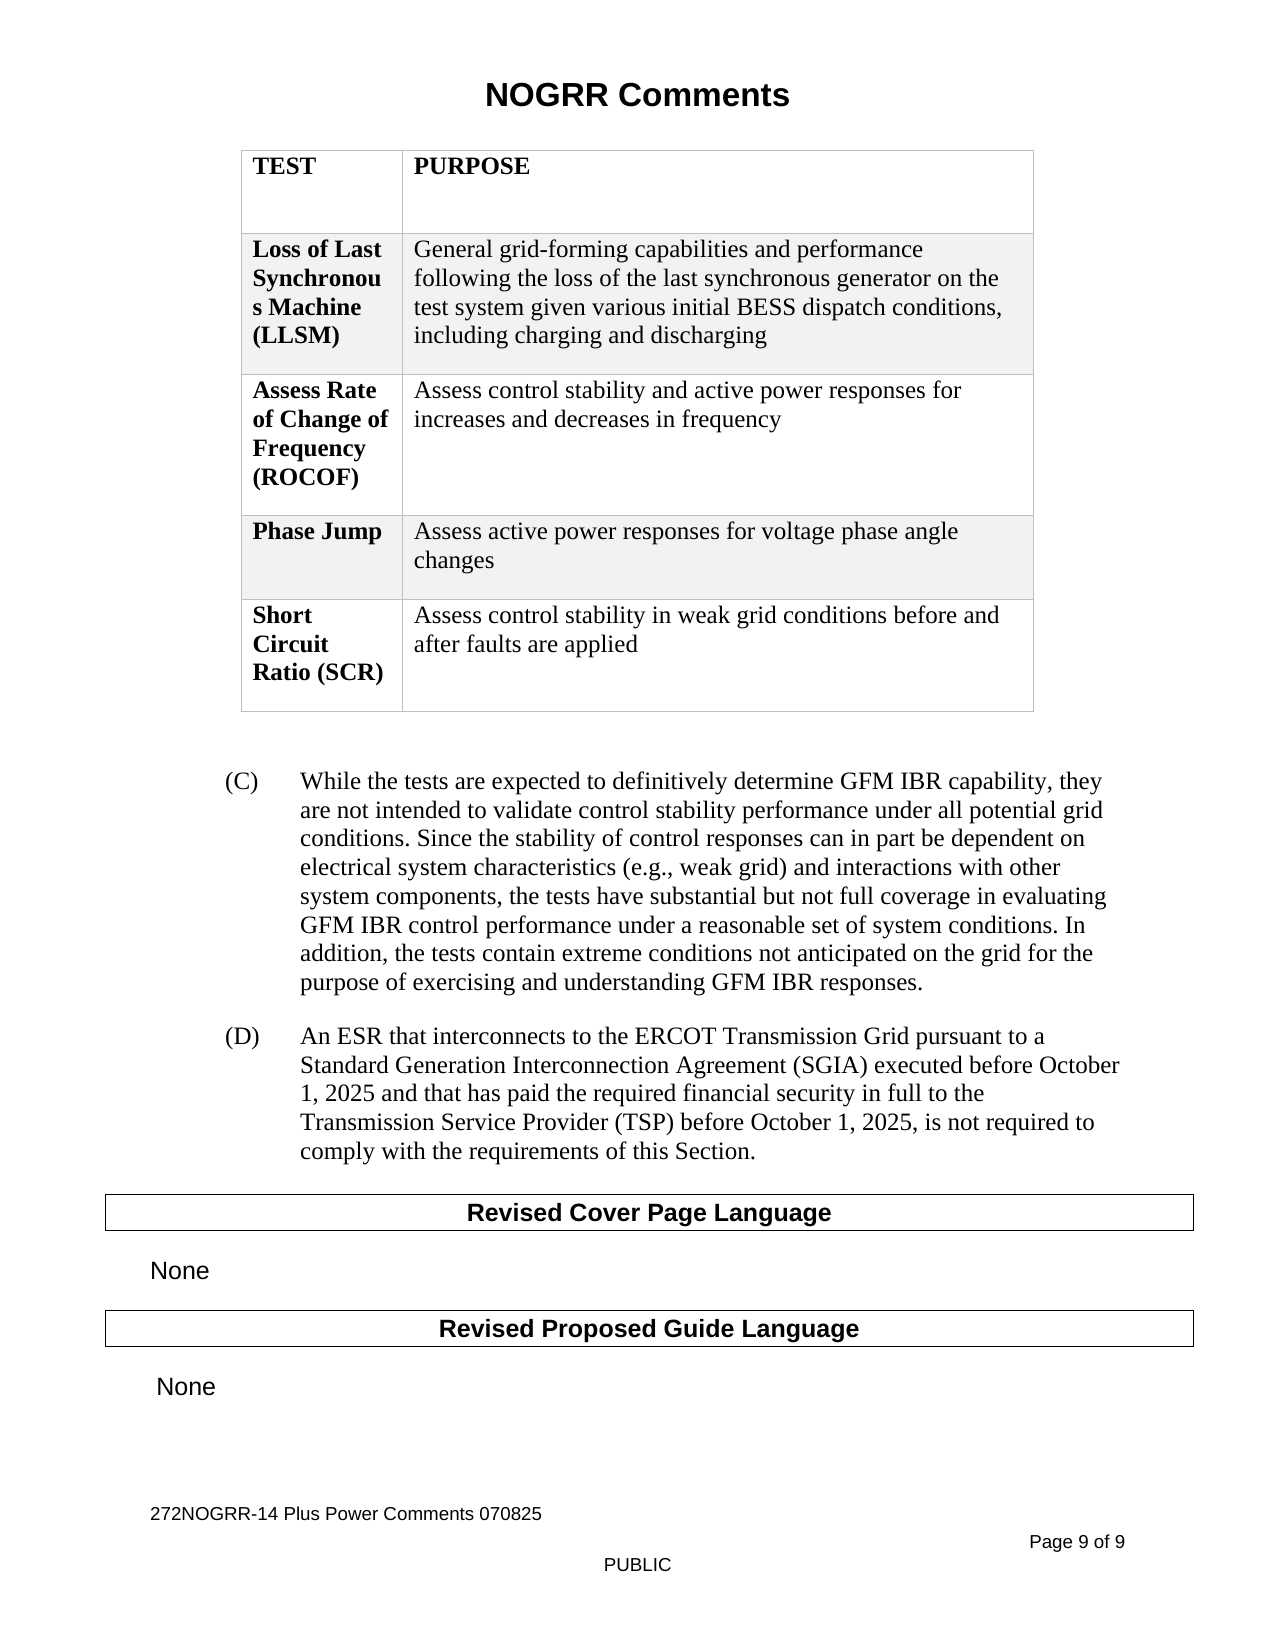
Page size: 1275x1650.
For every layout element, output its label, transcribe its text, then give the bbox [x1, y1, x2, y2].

text (D) An ESR that interconnects to the ERCOT Transmission Grid pursuant to a Standard Generation Interconnection Agreement (SGIA) executed before October 1, 2025 and that has paid the required financial security in full to the Transmission Service Provider (TSP) before October 1, 2025, is not required to comply with the requirements of this Section. [225, 1021, 1125, 1165]
table_cell General grid-forming capabilities and performance following the loss of the last synchronous generator on the test system given various initial BESS dispatch conditions, including charging and discharging [403, 234, 1033, 374]
table_cell Assess active power responses for voltage phase angle changes [403, 516, 1033, 599]
table_cell Short Circuit Ratio (SCR) [242, 600, 402, 711]
text None [150, 1372, 1125, 1401]
table_header TEST [242, 151, 402, 233]
table_cell Assess control stability and active power responses for increases and decreases in frequency [403, 375, 1033, 515]
table_cell Loss of Last Synchronous Machine (LLSM) [242, 234, 402, 374]
table_header Revised Cover Page Language [106, 1195, 1193, 1230]
table_cell Phase Jump [242, 516, 402, 599]
table_header Revised Proposed Guide Language [106, 1311, 1193, 1346]
table_cell Assess control stability in weak grid conditions before and after faults are applied [403, 600, 1033, 711]
table_header PURPOSE [403, 151, 1033, 233]
text (C) While the tests are expected to definitively determine GFM IBR capability, they are not intended to validate control stability performance under all potential grid conditions. Since the stability of control responses can in part be dependent on electrical system characteristics (e.g., weak grid) and interactions with other system components, the tests have substantial but not full coverage in evaluating GFM IBR control performance under a reasonable set of system conditions. In addition, the tests contain extreme conditions not anticipated on the grid for the purpose of exercising and understanding GFM IBR responses. [225, 766, 1125, 996]
text None [150, 1256, 1125, 1285]
table_cell Assess Rate of Change of Frequency (ROCOF) [242, 375, 402, 515]
